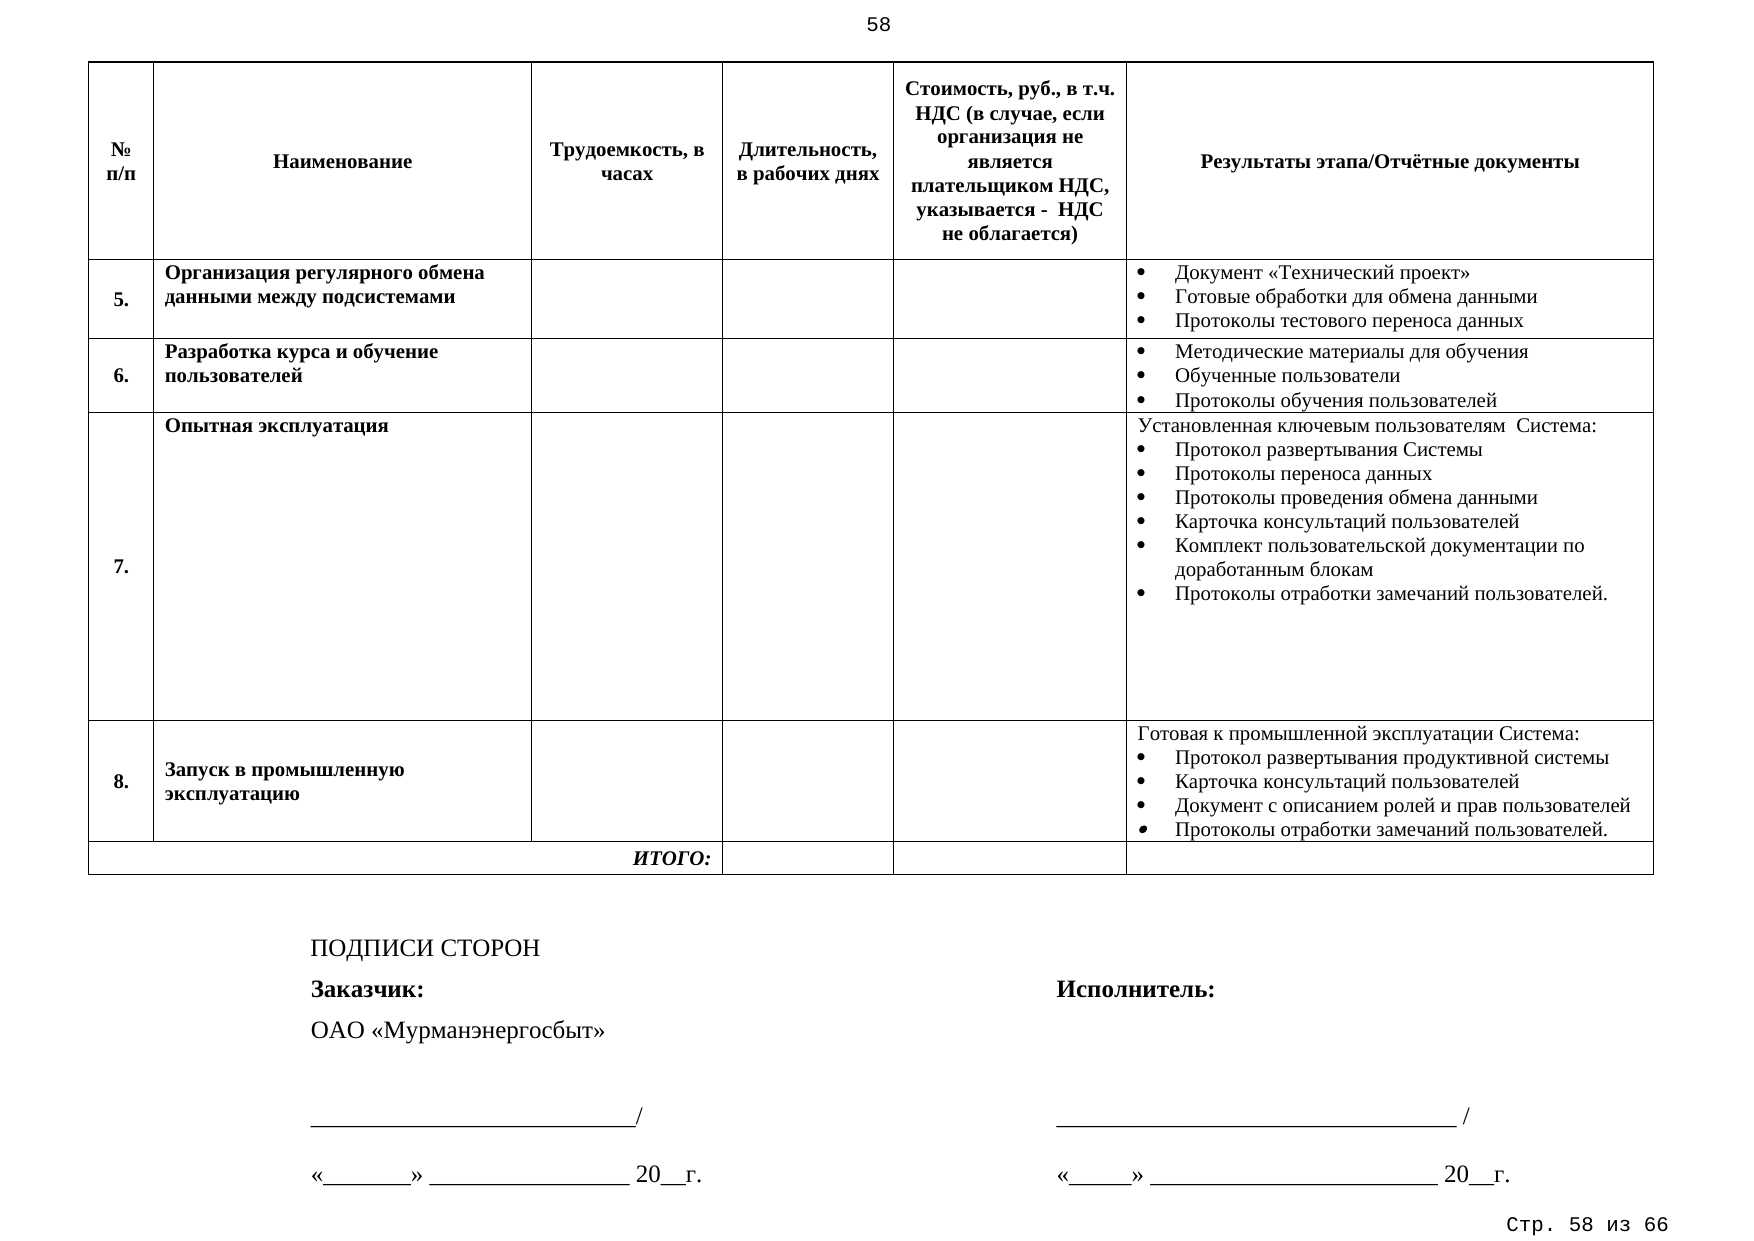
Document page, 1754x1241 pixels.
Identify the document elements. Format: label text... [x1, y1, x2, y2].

table_header Исполнитель: [824, 961, 1658, 1015]
table_cell [894, 842, 1126, 874]
table_cell Готовая к промышленной эксплуатации Система: Протокол развертывания продуктивной системы Карточка консультаций пользователей Документ с описанием ролей и прав пользователей Протоколы отработки замечаний пользователей. [1127, 721, 1653, 841]
table_cell Организация регулярного обмена данными между подсистемами [154, 260, 531, 338]
table_header Заказчик: [78, 961, 824, 1015]
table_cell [78, 1015, 824, 1203]
table_cell [723, 842, 893, 874]
table_cell [723, 260, 893, 338]
table_header Длительность, в рабочих днях [723, 63, 893, 259]
text ПОДПИСИ СТОРОН [310, 933, 1668, 961]
table_cell Разработка курса и обучение пользователей [154, 339, 531, 412]
table_cell Методические материалы для обучения Обученные пользователи Протоколы обучения пользователей [1127, 339, 1653, 412]
table_cell [723, 339, 893, 412]
table_cell [532, 339, 722, 412]
table_cell Опытная эксплуатация [154, 413, 531, 720]
table_cell Документ «Технический проект» Готовые обработки для обмена данными Протоколы тестового переноса данных [1127, 260, 1653, 338]
table_cell [894, 721, 1126, 841]
table_cell [532, 721, 722, 841]
table_cell [723, 413, 893, 720]
table_header № п/п [89, 63, 153, 259]
table_cell 7. [89, 413, 153, 720]
table_header Результаты этапа/Отчётные документы [1127, 63, 1653, 259]
table_cell [1127, 842, 1653, 874]
table_cell [723, 721, 893, 841]
table_header Стоимость, руб., в т.ч. НДС (в случае, если организация не является плательщиком НДС, указывается - НДС не облагается) [894, 63, 1126, 259]
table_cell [824, 1015, 1658, 1203]
table_cell Установленная ключевым пользователям Система: Протокол развертывания Системы Протоколы переноса данных Протоколы проведения обмена данными Карточка консультаций пользователей Комплект пользовательской документации по доработанным блокам Протоколы отработки замечаний пользователей. [1127, 413, 1653, 720]
table_header Трудоемкость, в часах [532, 63, 722, 259]
table_cell [894, 260, 1126, 338]
table_cell [532, 413, 722, 720]
table_cell ИТОГО: [89, 842, 722, 874]
table_cell 5. [89, 260, 153, 338]
table_header Наименование [154, 63, 531, 259]
table_cell [894, 413, 1126, 720]
table_cell 6. [89, 339, 153, 412]
table_cell [532, 260, 722, 338]
table_cell 8. [89, 721, 153, 841]
table_cell [894, 339, 1126, 412]
table_cell Запуск в промышленную эксплуатацию [154, 721, 531, 841]
